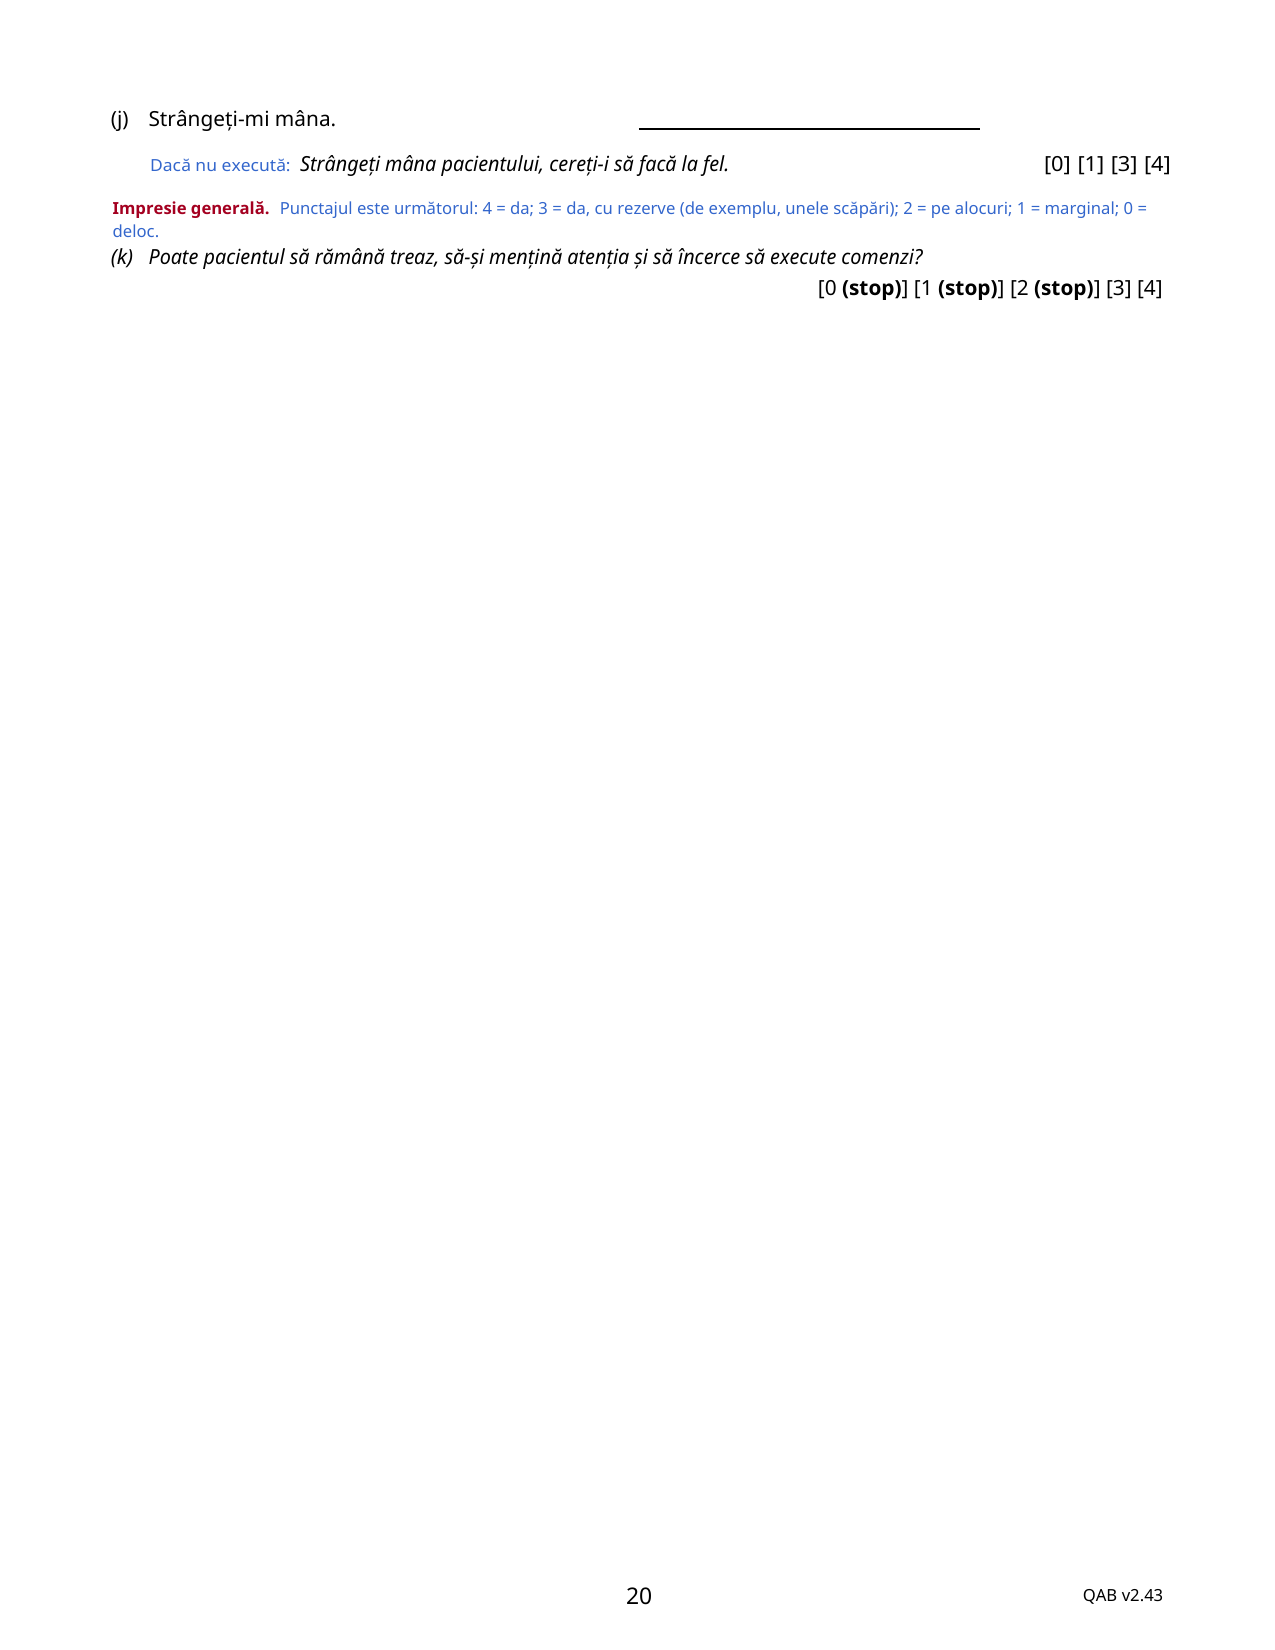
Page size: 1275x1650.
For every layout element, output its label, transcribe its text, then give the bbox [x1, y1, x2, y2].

subtitle Poate pacientul să rămână treaz, să-și mențină atenția și să încerce să execute comenzi? [111, 242, 1196, 271]
text [0 (stop)] [1 (stop)] [2 (stop)] [3] [4] [818, 273, 1196, 302]
text Dacă nu execută: Strângeți mâna pacientului, cereți-i să facă la fel. [0] [1] [3] [4] [150, 149, 1196, 178]
text Impresie generală. Punctajul este următorul: 4 = da; 3 = da, cu rezerve (de exemplu, unele scăpări); 2 = pe alocuri; 1 = marginal; 0 = deloc. [112, 197, 1196, 242]
list Strângeți-mi mâna. [111, 104, 1196, 133]
